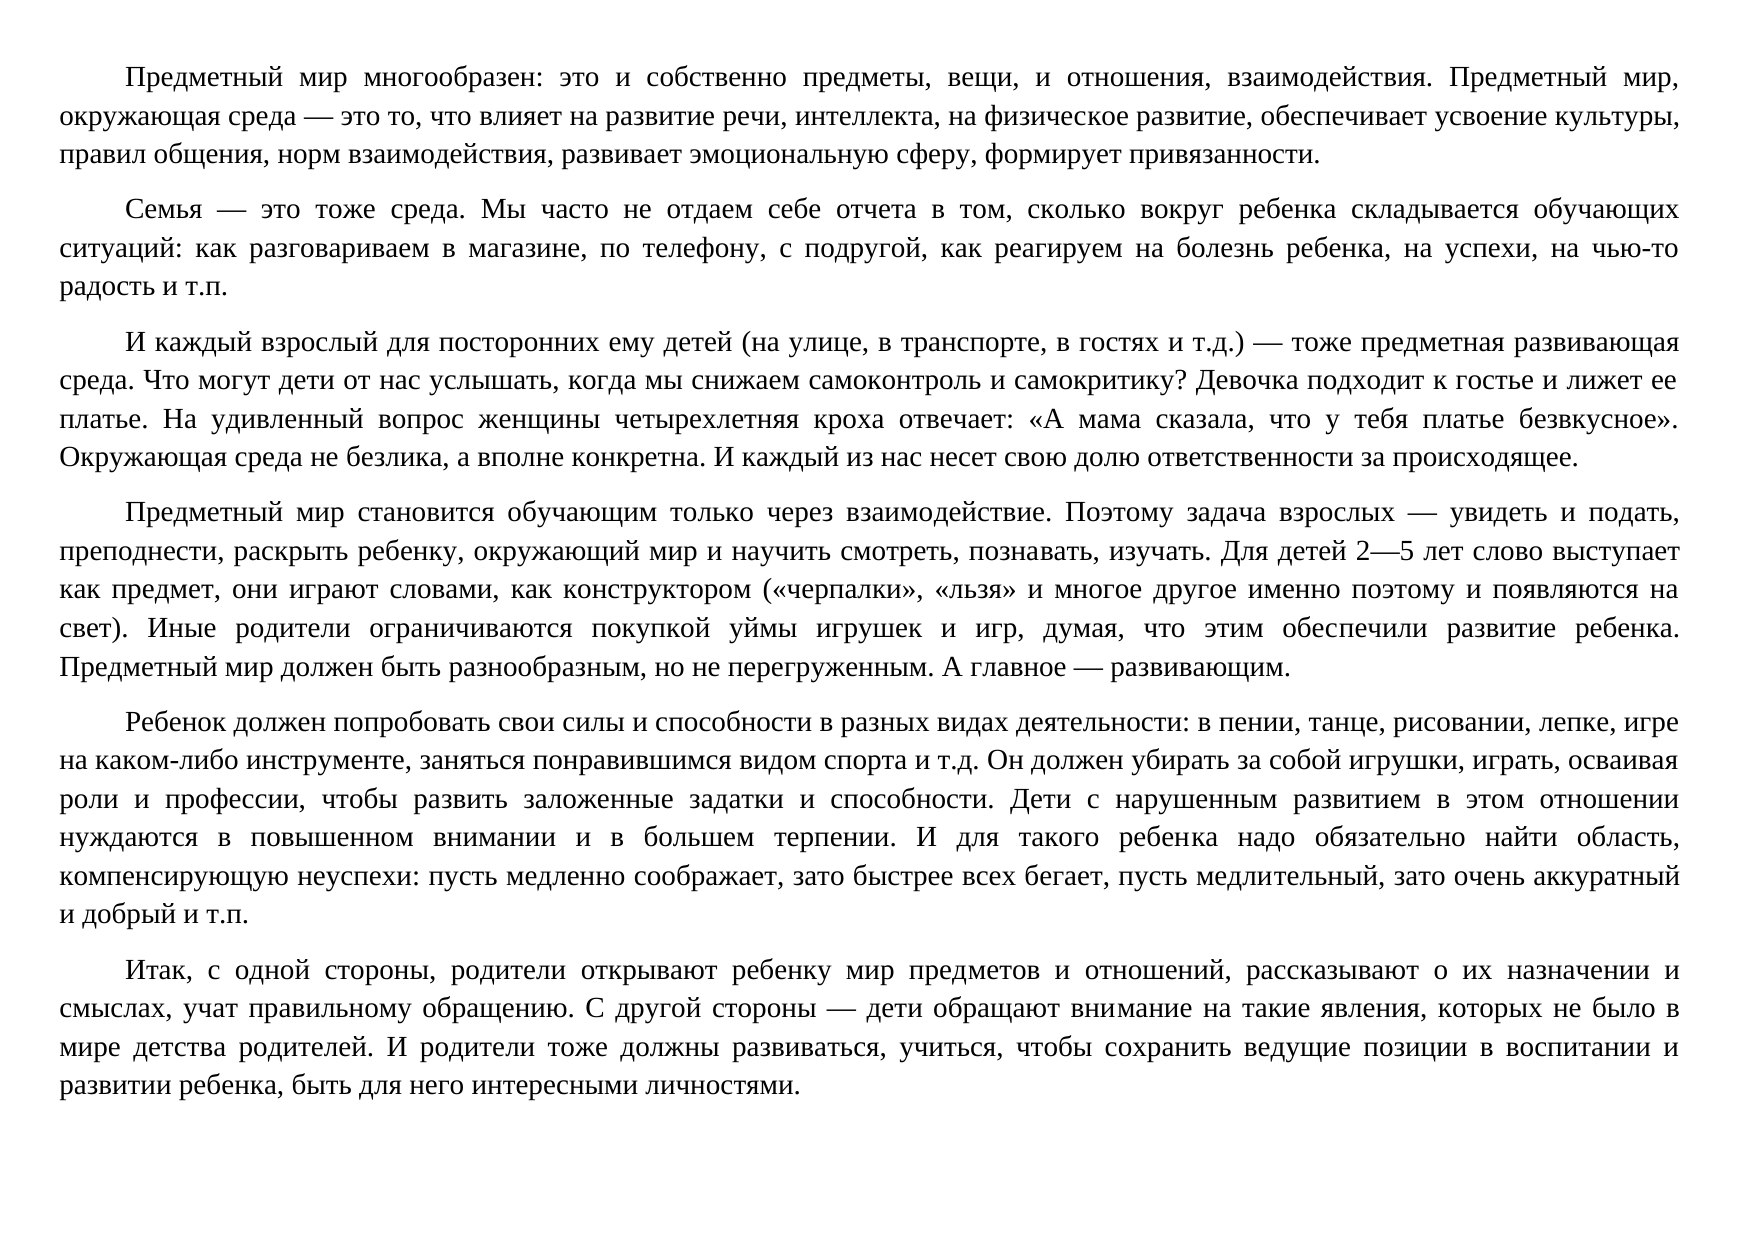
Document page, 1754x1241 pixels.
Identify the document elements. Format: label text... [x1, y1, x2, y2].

text Предметный мир становится обучающим только через взаимодействие. Поэтому задача взрослых — увидеть и подать, преподнести, раскрыть ребенку, окружающий мир и научить смотреть, познавать, изучать. Для детей 2—5 лет слово выступает как предмет, они играют словами, как конструктором («черпалки», «льзя» и многое другое именно поэтому и появляются на свет). Иные родители ограничиваются покупкой уймы игрушек и игр, думая, что этим обеспечили развитие ребенка. Предметный мир должен быть разнообразным, но не перегруженным. А главное — развивающим. [59, 494, 1681, 682]
text Ребенок должен попробовать свои силы и способности в разных видах деятельности: в пении, танце, рисовании, лепке, игре на каком-либо инструменте, заняться понравившимся видом спорта и т.д. Он должен убирать за собой игрушки, играть, осваивая роли и профессии, чтобы развить заложенные задатки и способности. Дети с нарушенным развитием в этом отношении нуждаются в повышенном внимании и в большем терпении. И для такого ребенка надо обязательно найти область, компенсирующую неуспехи: пусть медленно соображает, зато быстрее всех бегает, пусть медлительный, зато очень аккуратный и добрый и т.п. [59, 704, 1681, 930]
text И каждый взрослый для посторонних ему детей (на улице, в транспорте, в гостях и т.д.) — тоже предметная развивающая среда. Что могут дети от нас услышать, когда мы снижаем самоконтроль и самокритику? Девочка подходит к гостье и лижет ее платье. На удивленный вопрос женщины четырехлетняя кроха отвечает: «А мама сказала, что у тебя платье безвкусное». Окружающая среда не безлика, а вполне конкретна. И каждый из нас несет свою долю ответственности за происходящее. [59, 324, 1681, 473]
text Итак, с одной стороны, родители открывают ребенку мир предметов и отношений, рассказывают о их назначении и смыслах, учат правильному обращению. С другой стороны — дети обращают внимание на такие явления, которых не было в мире детства родителей. И родители тоже должны развиваться, учиться, чтобы сохранить ведущие позиции в воспитании и развитии ребенка, быть для него интересными личностями. [59, 952, 1681, 1101]
text Семья — это тоже среда. Мы часто не отдаем себе отчета в том, сколько вокруг ребенка складывается обучающих ситуаций: как разговариваем в магазине, по телефону, с подругой, как реагируем на болезнь ребенка, на успехи, на чью-то радость и т.п. [59, 191, 1681, 302]
text Предметный мир многообразен: это и собственно предметы, вещи, и отношения, взаимодействия. Предметный мир, окружающая среда — это то, что влияет на развитие речи, интеллекта, на физическое развитие, обеспечивает усвоение культуры, правил общения, норм взаимодействия, развивает эмоциональную сферу, формирует привязанности. [59, 59, 1681, 170]
